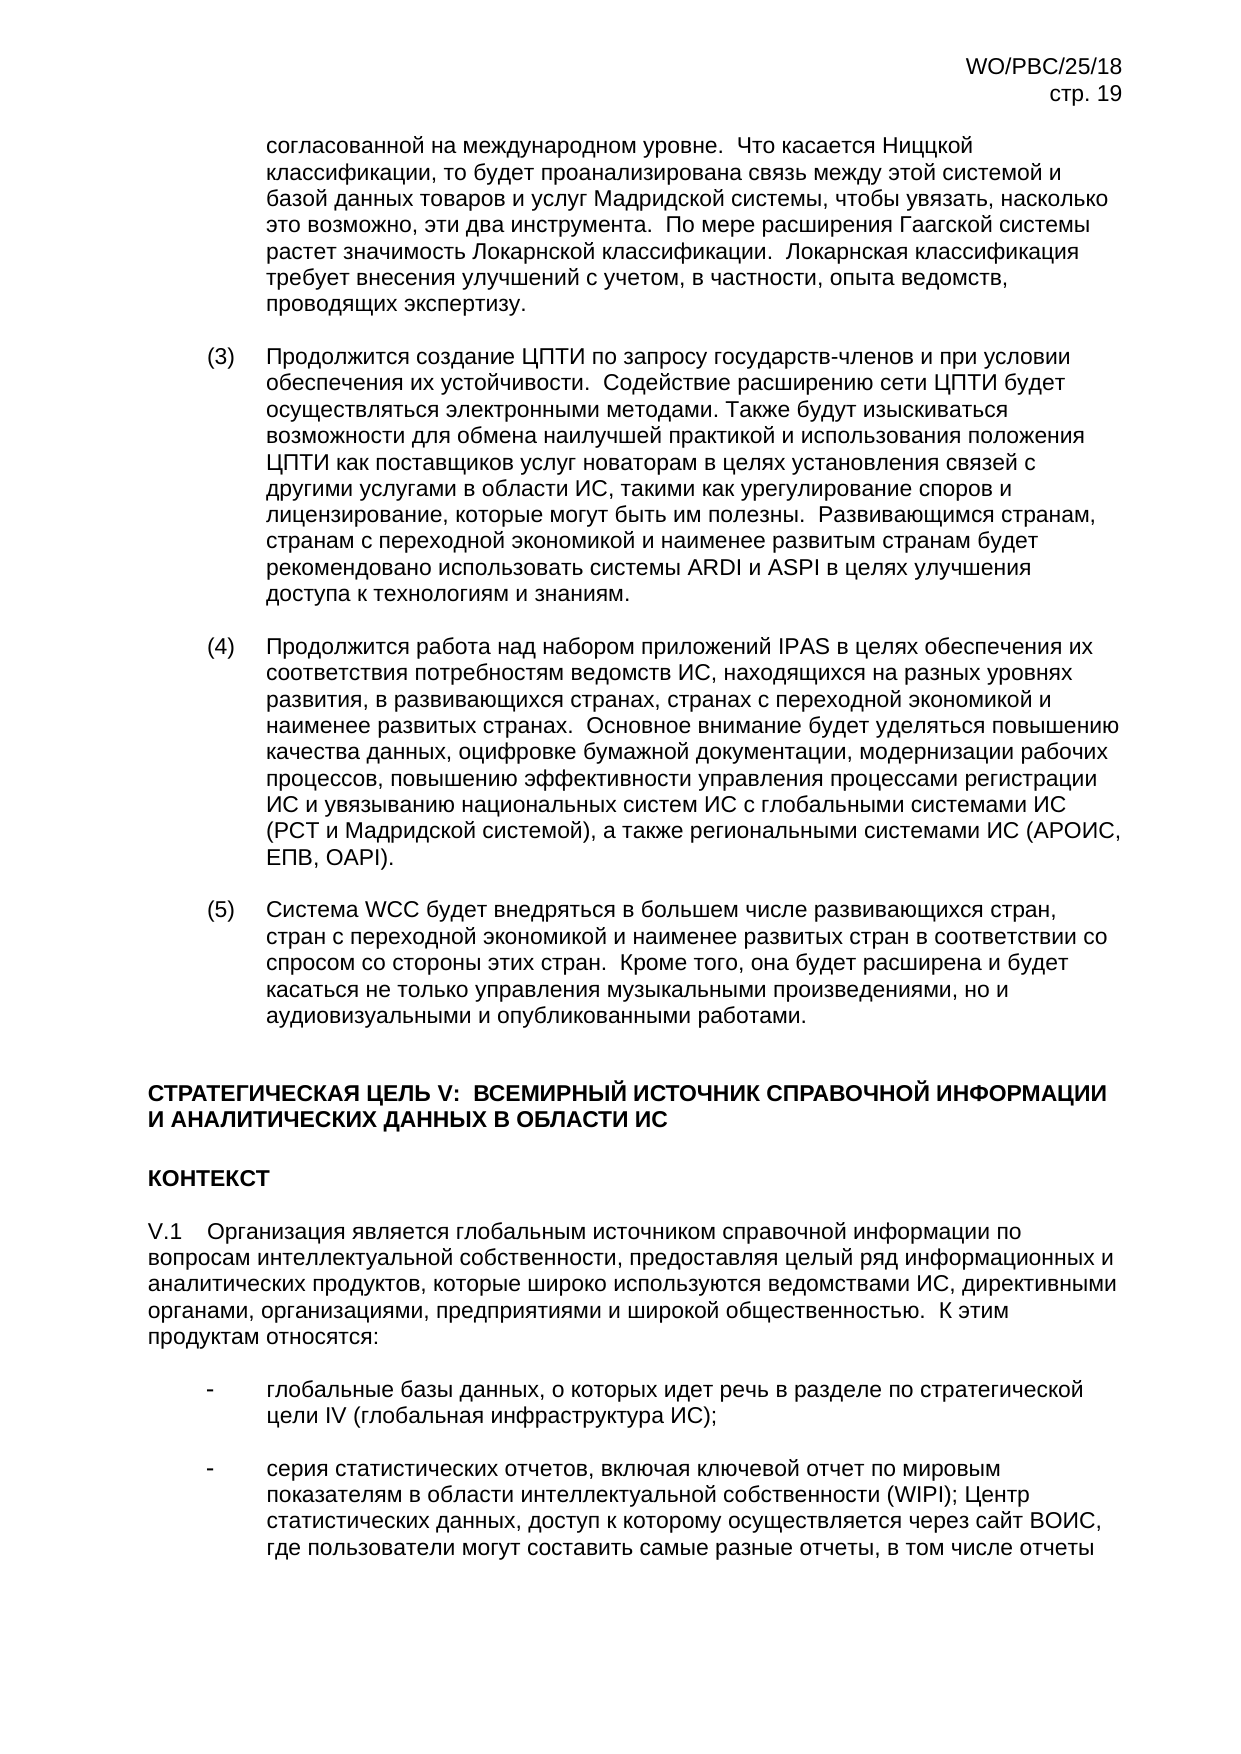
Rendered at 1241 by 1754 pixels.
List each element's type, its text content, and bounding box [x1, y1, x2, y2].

list глобальные базы данных, о которых идет речь в разделе по стратегической цели IV (глобальная инфраструктура ИС); [206, 1376, 1122, 1428]
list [207, 132, 1122, 317]
text КОНТЕКСТ [148, 1165, 1122, 1191]
list Продолжится создание ЦПТИ по запросу государств-членов и при условии обеспечения их устойчивости. Содействие расширению сети ЦПТИ будет осуществляться электронными методами. Также будут изыскиваться возможности для обмена наилучшей практикой и использования положения ЦПТИ как поставщиков услуг новаторам в целях установления связей с другими услугами в области ИС, такими как урегулирование споров и лицензирование, которые могут быть им полезны. Развивающимся странам, странам с переходной экономикой и наименее развитым странам будет рекомендовано использовать системы ARDI и ASPI в целях улучшения доступа к технологиям и знаниям. [207, 343, 1122, 607]
subtitle СТРАТЕГИЧЕСКАЯ ЦЕЛЬ V: Всемирный источник справочной информации и аналитических данных в области ИС [148, 1079, 1122, 1132]
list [206, 1455, 1122, 1560]
list Продолжится работа над набором приложений IPAS в целях обеспечения их соответствия потребностям ведомств ИС, находящихся на разных уровнях развития, в развивающихся странах, странах с переходной экономикой и наименее развитых странах. Основное внимание будет уделяться повышению качества данных, оцифровке бумажной документации, модернизации рабочих процессов, повышению эффективности управления процессами регистрации ИС и увязыванию национальных систем ИС с глобальными системами ИС (PCT и Мадридской системой), а также региональными системами ИС (АРОИС, ЕПВ, OAPI). [207, 633, 1122, 870]
list Система WCC будет внедряться в большем числе развивающихся стран, стран с переходной экономикой и наименее развитых стран в соответствии со спросом со стороны этих стран. Кроме того, она будет расширена и будет касаться не только управления музыкальными произведениями, но и аудиовизуальными и опубликованными работами. [207, 896, 1122, 1028]
list Организация является глобальным источником справочной информации по вопросам интеллектуальной собственности, предоставляя целый ряд информационных и аналитических продуктов, которые широко используются ведомствами ИС, директивными органами, организациями, предприятиями и широкой общественностью. К этим продуктам относятся: [148, 1218, 1122, 1349]
